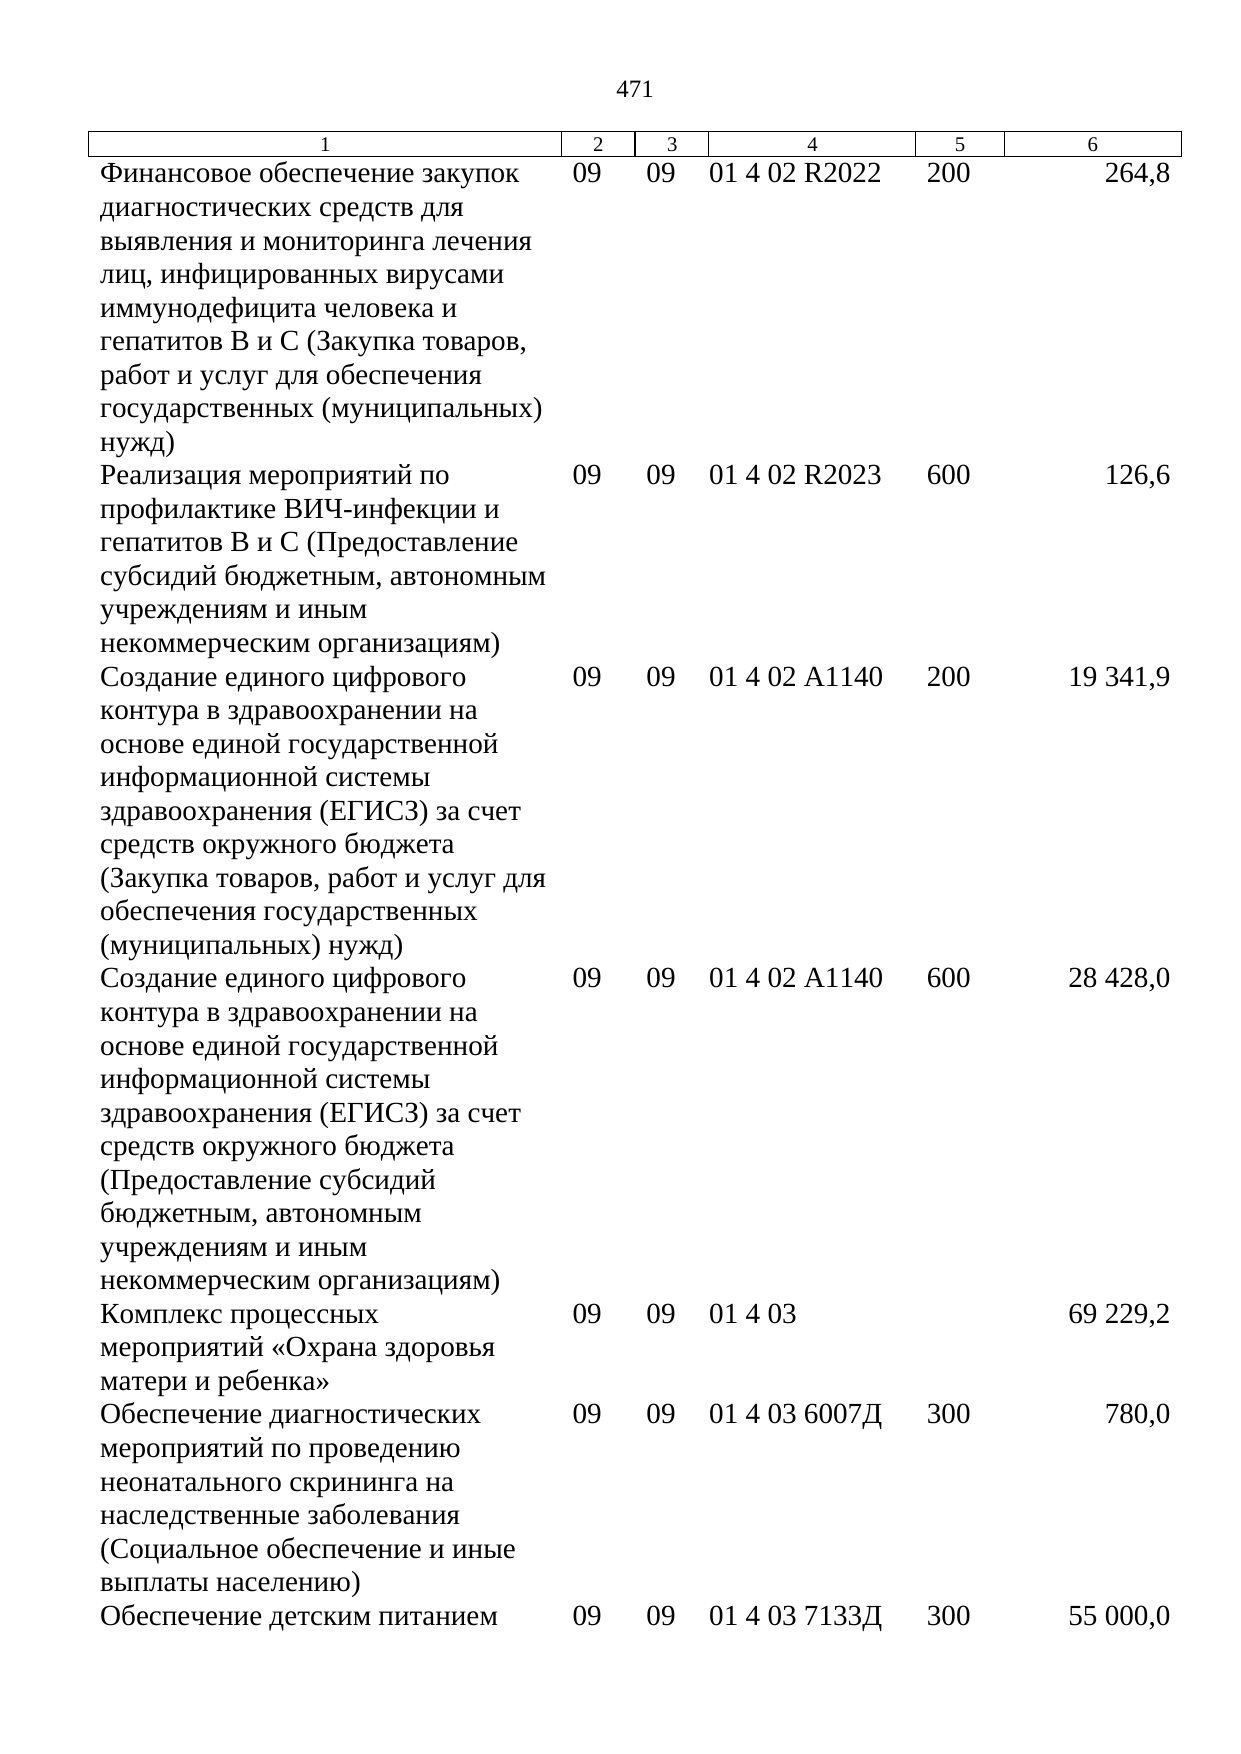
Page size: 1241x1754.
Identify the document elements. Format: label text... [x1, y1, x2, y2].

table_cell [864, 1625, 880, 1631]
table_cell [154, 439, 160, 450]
table_header 2 [562, 132, 634, 156]
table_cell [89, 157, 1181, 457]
table_header 5 [916, 132, 1004, 156]
table_header 1 [89, 132, 561, 156]
table_header 6 [1005, 132, 1181, 156]
table_header 4 [709, 132, 915, 156]
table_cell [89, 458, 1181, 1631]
table_header 3 [636, 132, 708, 156]
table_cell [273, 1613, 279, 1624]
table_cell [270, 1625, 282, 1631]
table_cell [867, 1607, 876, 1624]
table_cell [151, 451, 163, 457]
